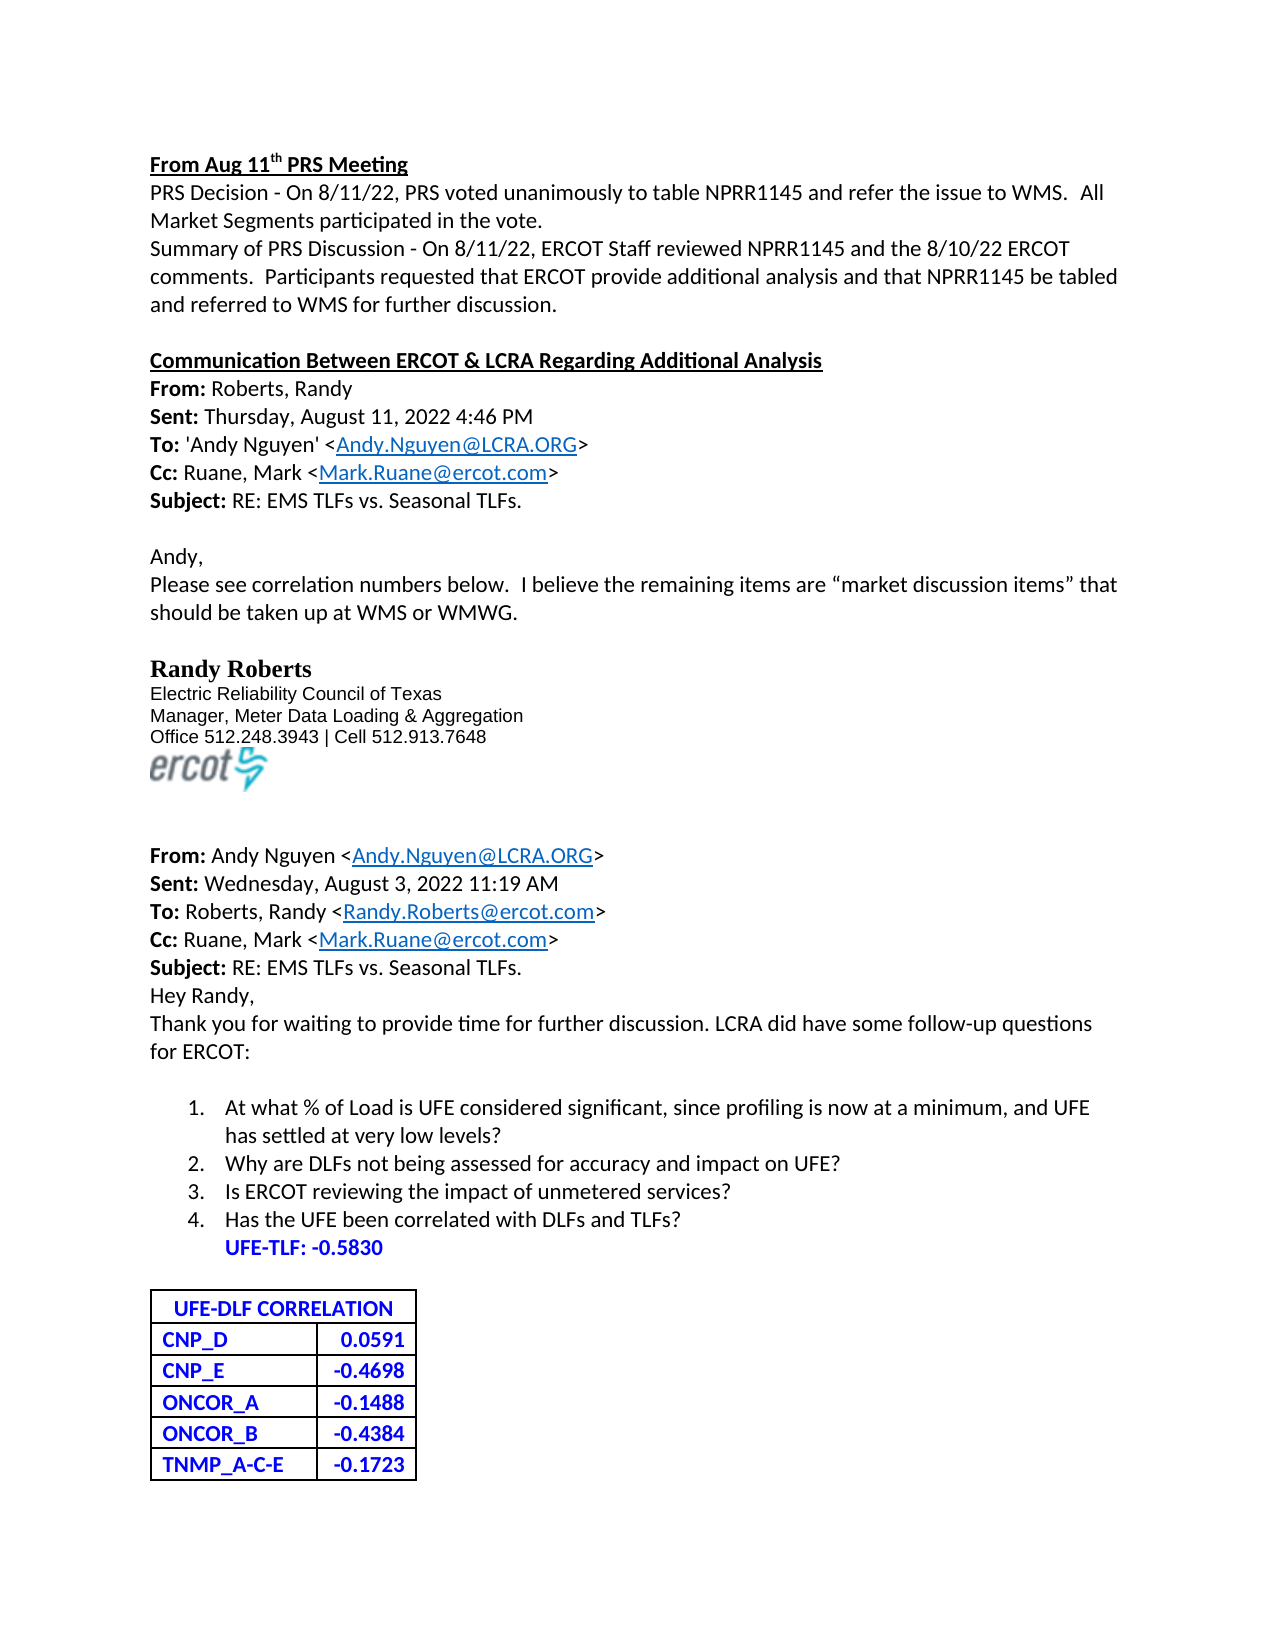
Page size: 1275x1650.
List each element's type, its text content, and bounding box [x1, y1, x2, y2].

table_cell ONCOR_B [152, 1418, 316, 1447]
table_header UFE-DLF CORRELATION [152, 1291, 415, 1322]
table_cell TNMP_A-C-E [152, 1449, 316, 1478]
table_cell -0.1488 [318, 1387, 415, 1416]
list Is ERCOT reviewing the impact of unmetered services? [187, 1177, 1125, 1205]
text Randy Roberts [150, 654, 1125, 683]
table_cell CNP_D [152, 1324, 316, 1353]
table_cell -0.1723 [318, 1449, 415, 1478]
table_cell 0.0591 [318, 1324, 415, 1353]
list Has the UFE been correlated with DLFs and TLFs? [187, 1205, 1125, 1233]
text From: Roberts, Randy Sent: Thursday, August 11, 2022 4:46 PM To: 'Andy Nguyen' <Andy.Nguyen@LCRA.ORG> Cc: Ruane, Mark <Mark.Ruane@ercot.com> Subject: RE: EMS TLFs vs. Seasonal TLFs. [150, 374, 1125, 514]
table_cell -0.4384 [318, 1418, 415, 1447]
list At what % of Load is UFE considered significant, since profiling is now at a minimum, and UFE has settled at very low levels? [187, 1093, 1125, 1149]
text Thank you for waiting to provide time for further discussion. LCRA did have some follow-up questions for ERCOT: [150, 1009, 1125, 1065]
text Communication Between ERCOT & LCRA Regarding Additional Analysis [150, 346, 1125, 374]
text From Aug 11th PRS Meeting [150, 150, 1125, 178]
table_cell ONCOR_A [152, 1387, 316, 1416]
text From: Andy Nguyen <Andy.Nguyen@LCRA.ORG> Sent: Wednesday, August 3, 2022 11:19 AM To: Roberts, Randy <Randy.Roberts@ercot.com> Cc: Ruane, Mark <Mark.Ruane@ercot.com> Subject: RE: EMS TLFs vs. Seasonal TLFs. [150, 841, 1125, 981]
text Please see correlation numbers below. I believe the remaining items are “market discussion items” that should be taken up at WMS or WMWG. [150, 570, 1125, 626]
text Manager, Meter Data Loading & Aggregation [150, 705, 1125, 726]
list Why are DLFs not being assessed for accuracy and impact on UFE? [187, 1149, 1125, 1177]
table_cell CNP_E [152, 1356, 316, 1385]
text PRS Decision - On 8/11/22, PRS voted unanimously to table NPRR1145 and refer the issue to WMS. All Market Segments participated in the vote. [150, 178, 1125, 234]
text UFE-TLF: -0.5830 [225, 1233, 1125, 1261]
picture [150, 747, 270, 792]
text Summary of PRS Discussion - On 8/11/22, ERCOT Staff reviewed NPRR1145 and the 8/10/22 ERCOT comments. Participants requested that ERCOT provide additional analysis and that NPRR1145 be tabled and referred to WMS for further discussion. [150, 234, 1125, 318]
text Electric Reliability Council of Texas [150, 683, 1125, 705]
text Hey Randy, [150, 981, 1125, 1009]
text Andy, [150, 542, 1125, 570]
text Office 512.248.3943 | Cell 512.913.7648 [150, 726, 1125, 748]
table_cell -0.4698 [318, 1356, 415, 1385]
